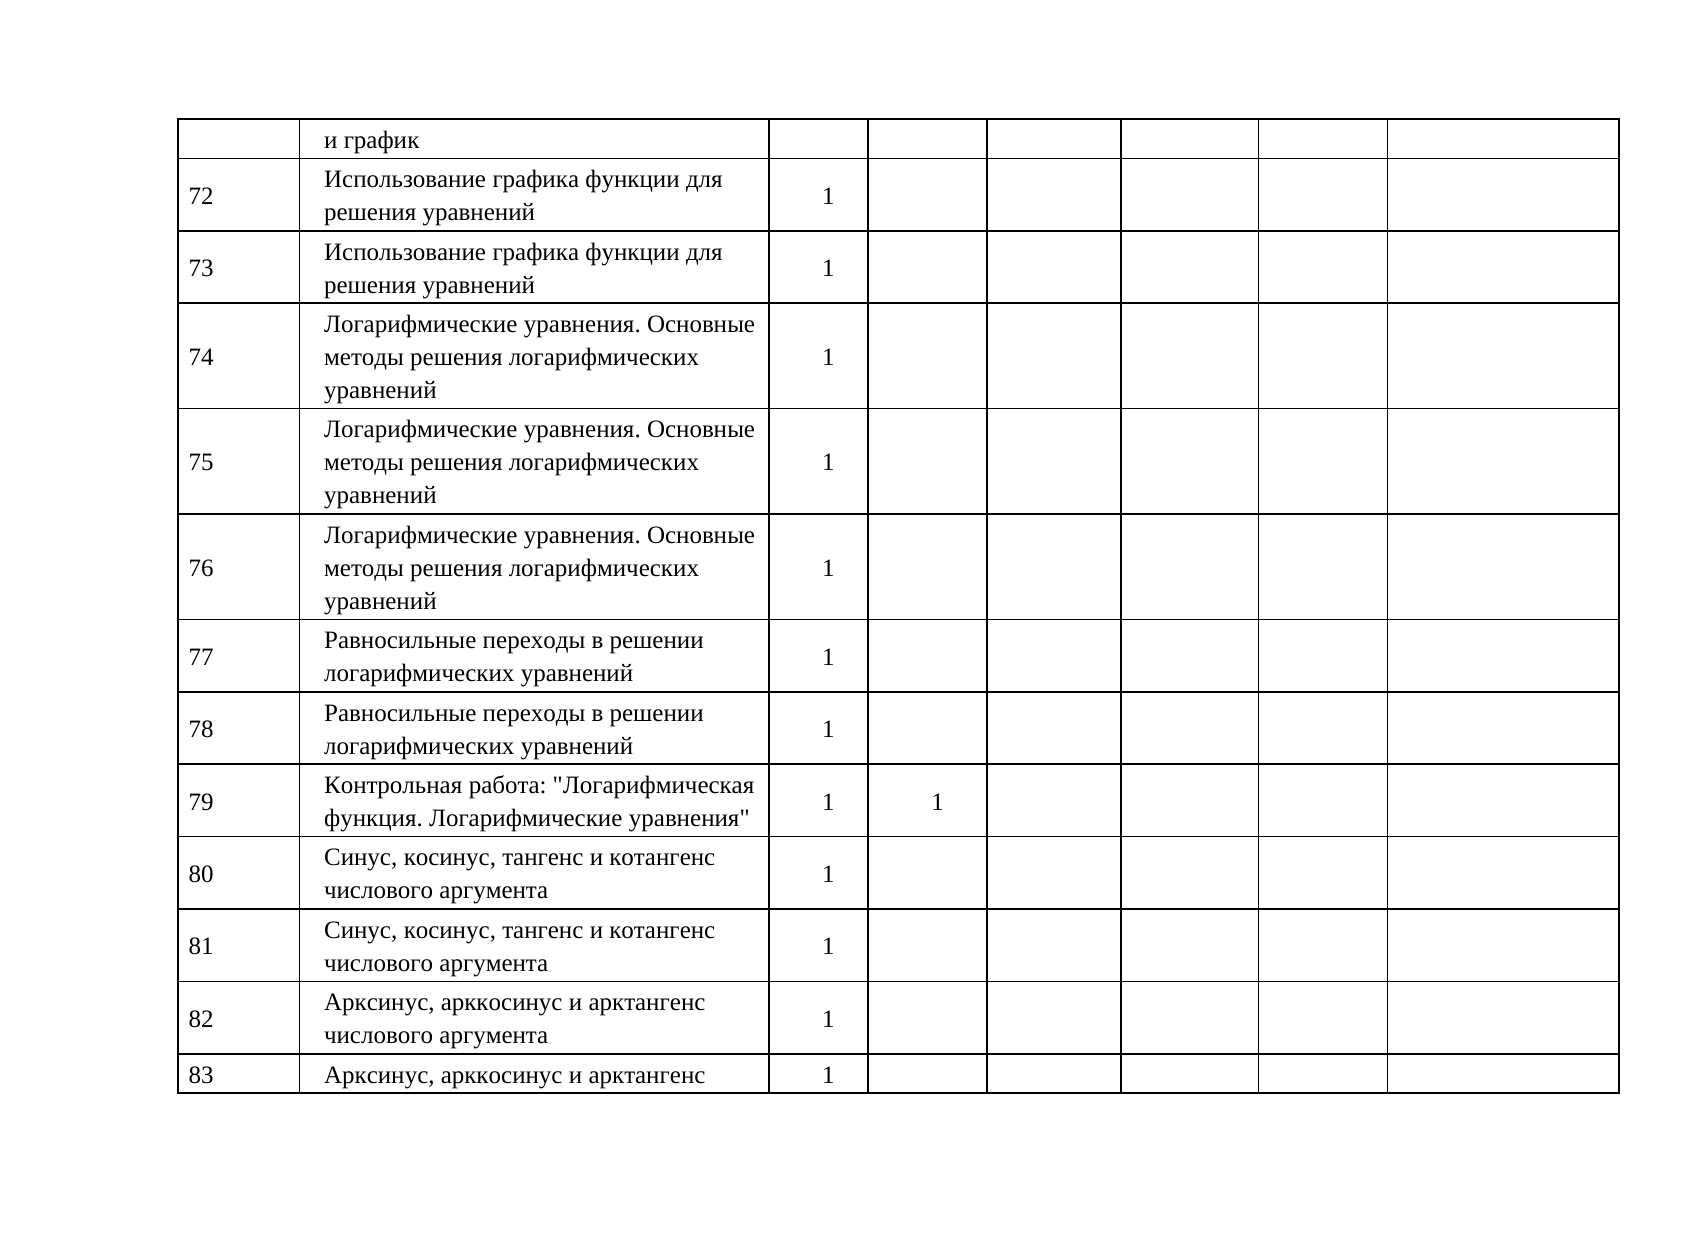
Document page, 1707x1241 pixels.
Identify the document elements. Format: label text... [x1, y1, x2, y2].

table_cell 1 [770, 120, 867, 157]
table_cell [1259, 232, 1387, 302]
table_cell 75 [179, 409, 299, 513]
table_cell 1 [770, 232, 867, 302]
table_cell [988, 765, 1120, 836]
table_cell [1259, 1055, 1387, 1092]
table_cell Равносильные переходы в решении логарифмических уравнений [300, 693, 768, 763]
table_cell 1 [770, 620, 867, 691]
table_cell [1388, 910, 1618, 981]
table_cell Логарифмические уравнения. Основные методы решения логарифмических уравнений [300, 409, 768, 513]
table_cell 1 [869, 765, 986, 836]
table_cell [1388, 693, 1618, 763]
table_cell [1388, 1055, 1618, 1092]
table_cell 1 [770, 693, 867, 763]
table_cell [1388, 515, 1618, 618]
table_cell [1259, 120, 1387, 157]
table_cell [988, 232, 1120, 302]
table_cell 74 [179, 304, 299, 408]
table_cell 1 [770, 910, 867, 981]
table_cell Логарифмические уравнения. Основные методы решения логарифмических уравнений [300, 515, 768, 618]
table_cell 83 [179, 1055, 299, 1092]
table_cell 72 [179, 159, 299, 230]
table_cell [1388, 765, 1618, 836]
table_cell [1122, 693, 1258, 763]
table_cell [300, 120, 768, 157]
table_cell Использование графика функции для решения уравнений [300, 232, 768, 302]
table_cell [988, 910, 1120, 981]
table_cell [1122, 304, 1258, 408]
table_cell 76 [179, 515, 299, 618]
table_cell [988, 693, 1120, 763]
table_cell 1 [770, 515, 867, 618]
table_cell [1259, 620, 1387, 691]
table_cell 1 [770, 159, 867, 230]
table_cell [1122, 120, 1258, 157]
table_cell [988, 304, 1120, 408]
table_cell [300, 1055, 768, 1092]
table_cell [1259, 159, 1387, 230]
table_cell [1122, 837, 1258, 908]
table_cell 1 [770, 409, 867, 513]
table_cell [1122, 159, 1258, 230]
table_cell [1259, 910, 1387, 981]
table_cell 82 [179, 982, 299, 1053]
table_cell [1259, 765, 1387, 836]
table_cell Равносильные переходы в решении логарифмических уравнений [300, 620, 768, 691]
table_cell Логарифмические уравнения. Основные методы решения логарифмических уравнений [300, 304, 768, 408]
table_cell [988, 120, 1120, 157]
table_cell [1122, 982, 1258, 1053]
table_cell 81 [179, 910, 299, 981]
table_cell Контрольная работа: "Логарифмическая функция. Логарифмические уравнения" [300, 765, 768, 836]
table_cell 80 [179, 837, 299, 908]
table_cell [869, 120, 986, 157]
table_cell 73 [179, 232, 299, 302]
table_cell [869, 1055, 986, 1092]
table_cell 78 [179, 693, 299, 763]
table_cell 71 [179, 120, 299, 157]
table_cell [1259, 409, 1387, 513]
table_cell 1 [770, 304, 867, 408]
table_cell [1259, 693, 1387, 763]
table_cell [1388, 232, 1618, 302]
table_cell [1388, 409, 1618, 513]
table_cell [869, 304, 986, 408]
table_cell [1259, 304, 1387, 408]
table_cell [869, 515, 986, 618]
table_cell [869, 910, 986, 981]
table_cell [988, 620, 1120, 691]
table_cell [1122, 515, 1258, 618]
table_cell [1122, 409, 1258, 513]
table_cell [869, 159, 986, 230]
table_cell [300, 982, 768, 1053]
table_cell [869, 693, 986, 763]
table_cell [988, 159, 1120, 230]
table_cell [988, 982, 1120, 1053]
table_cell [1259, 837, 1387, 908]
table_cell [988, 1055, 1120, 1092]
table_cell Синус, косинус, тангенс и котангенс числового аргумента [300, 837, 768, 908]
table_cell 1 [770, 982, 867, 1053]
table_cell [1259, 515, 1387, 618]
table_cell [1388, 837, 1618, 908]
table_cell [869, 232, 986, 302]
table_cell [1122, 765, 1258, 836]
table_cell [1122, 910, 1258, 981]
table_cell [988, 409, 1120, 513]
table_cell [1122, 232, 1258, 302]
table_cell [988, 837, 1120, 908]
table_cell Использование графика функции для решения уравнений [300, 159, 768, 230]
table_cell [988, 515, 1120, 618]
table_cell [1388, 620, 1618, 691]
table_cell 1 [770, 1055, 867, 1092]
table_cell [1388, 304, 1618, 408]
table_cell [1122, 1055, 1258, 1092]
table_cell [1259, 982, 1387, 1053]
table_cell [869, 620, 986, 691]
table_cell 1 [770, 837, 867, 908]
table_cell [1388, 982, 1618, 1053]
table_cell [1388, 159, 1618, 230]
table_cell [869, 837, 986, 908]
table_cell 79 [179, 765, 299, 836]
table_cell [1388, 120, 1618, 157]
table_cell Синус, косинус, тангенс и котангенс числового аргумента [300, 910, 768, 981]
table_cell 1 [770, 765, 867, 836]
table_cell [869, 982, 986, 1053]
table_cell 77 [179, 620, 299, 691]
table_cell [1122, 620, 1258, 691]
table_cell [869, 409, 986, 513]
